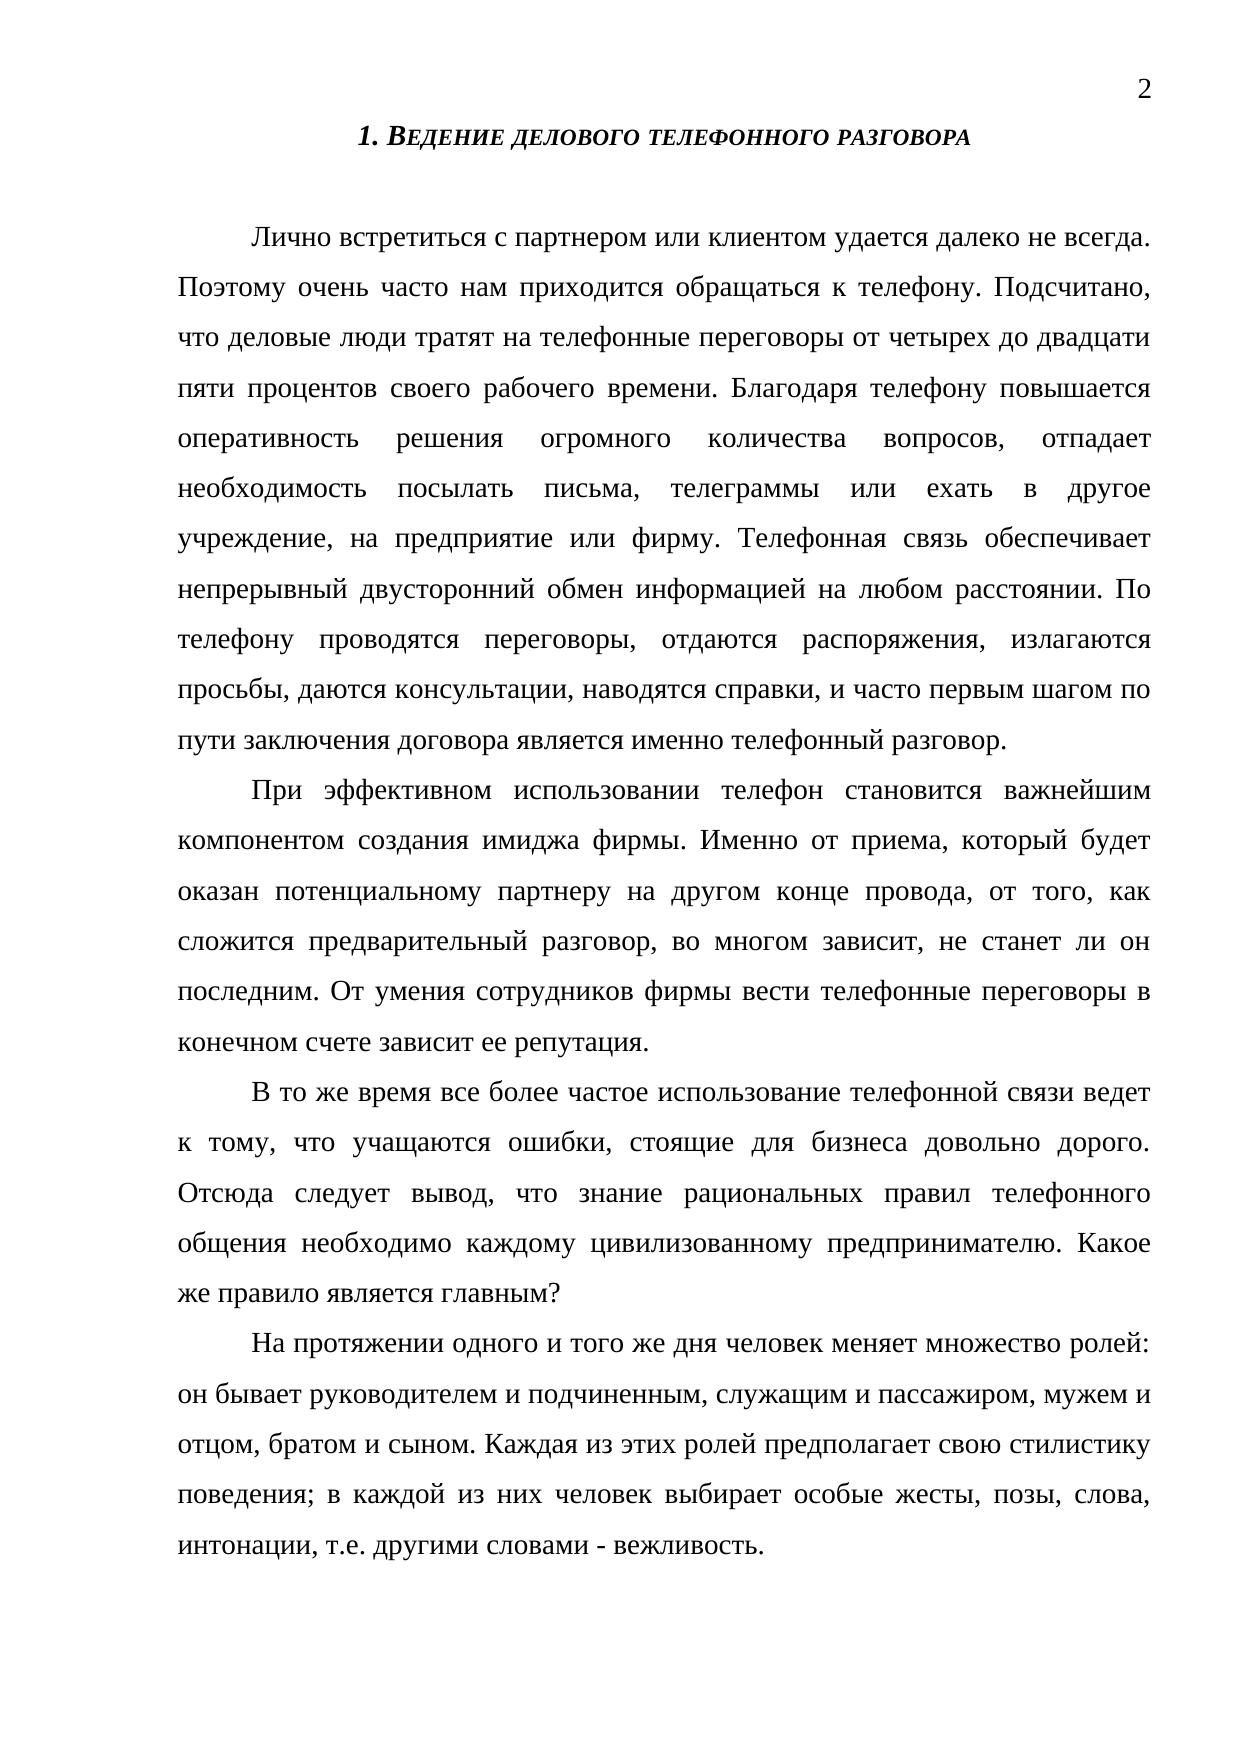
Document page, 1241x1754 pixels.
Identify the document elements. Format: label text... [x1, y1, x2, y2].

text Лично встретиться с партнером или клиентом удается далеко не всегда. Поэтому очень часто нам приходится обращаться к телефону. Подсчитано, что деловые люди тратят на телефонные переговоры от четырех до двадцати пяти процентов своего рабочего времени. Благодаря телефону повышается оперативность решения огромного количества вопросов, отпадает необходимость посылать письма, телеграммы или ехать в другое учреждение, на предприятие или фирму. Телефонная связь обеспечивает непрерывный двусторонний обмен информацией на любом расстоянии. По телефону проводятся переговоры, отдаются распоряжения, излагаются просьбы, даются консультации, наводятся справки, и часто первым шагом по пути заключения договора является именно телефонный разговор. [177, 219, 1152, 755]
text При эффективном использовании телефон становится важнейшим компонентом создания имиджа фирмы. Именно от приема, который будет оказан потенциальному партнеру на другом конце провода, от того, как сложится предварительный разговор, во многом зависит, не станет ли он последним. От умения сотрудников фирмы вести телефонные переговоры в конечном счете зависит ее репутация. [177, 772, 1152, 1057]
text На протяжении одного и того же дня человек меняет множество ролей: он бывает руководителем и подчиненным, служащим и пассажиром, мужем и отцом, братом и сыном. Каждая из этих ролей предполагает свою стилистику поведения; в каждой из них человек выбирает особые жесты, позы, слова, интонации, т.е. другими словами - вежливость. [177, 1326, 1152, 1560]
subtitle 1. Ведение делового телефонного разговора [177, 118, 1152, 152]
text В то же время все более частое использование телефонной связи ведет к тому, что учащаются ошибки, стоящие для бизнеса довольно дорого. Отсюда следует вывод, что знание рациональных правил телефонного общения необходимо каждому цивилизованному предпринимателю. Какое же правило является главным? [177, 1074, 1152, 1309]
